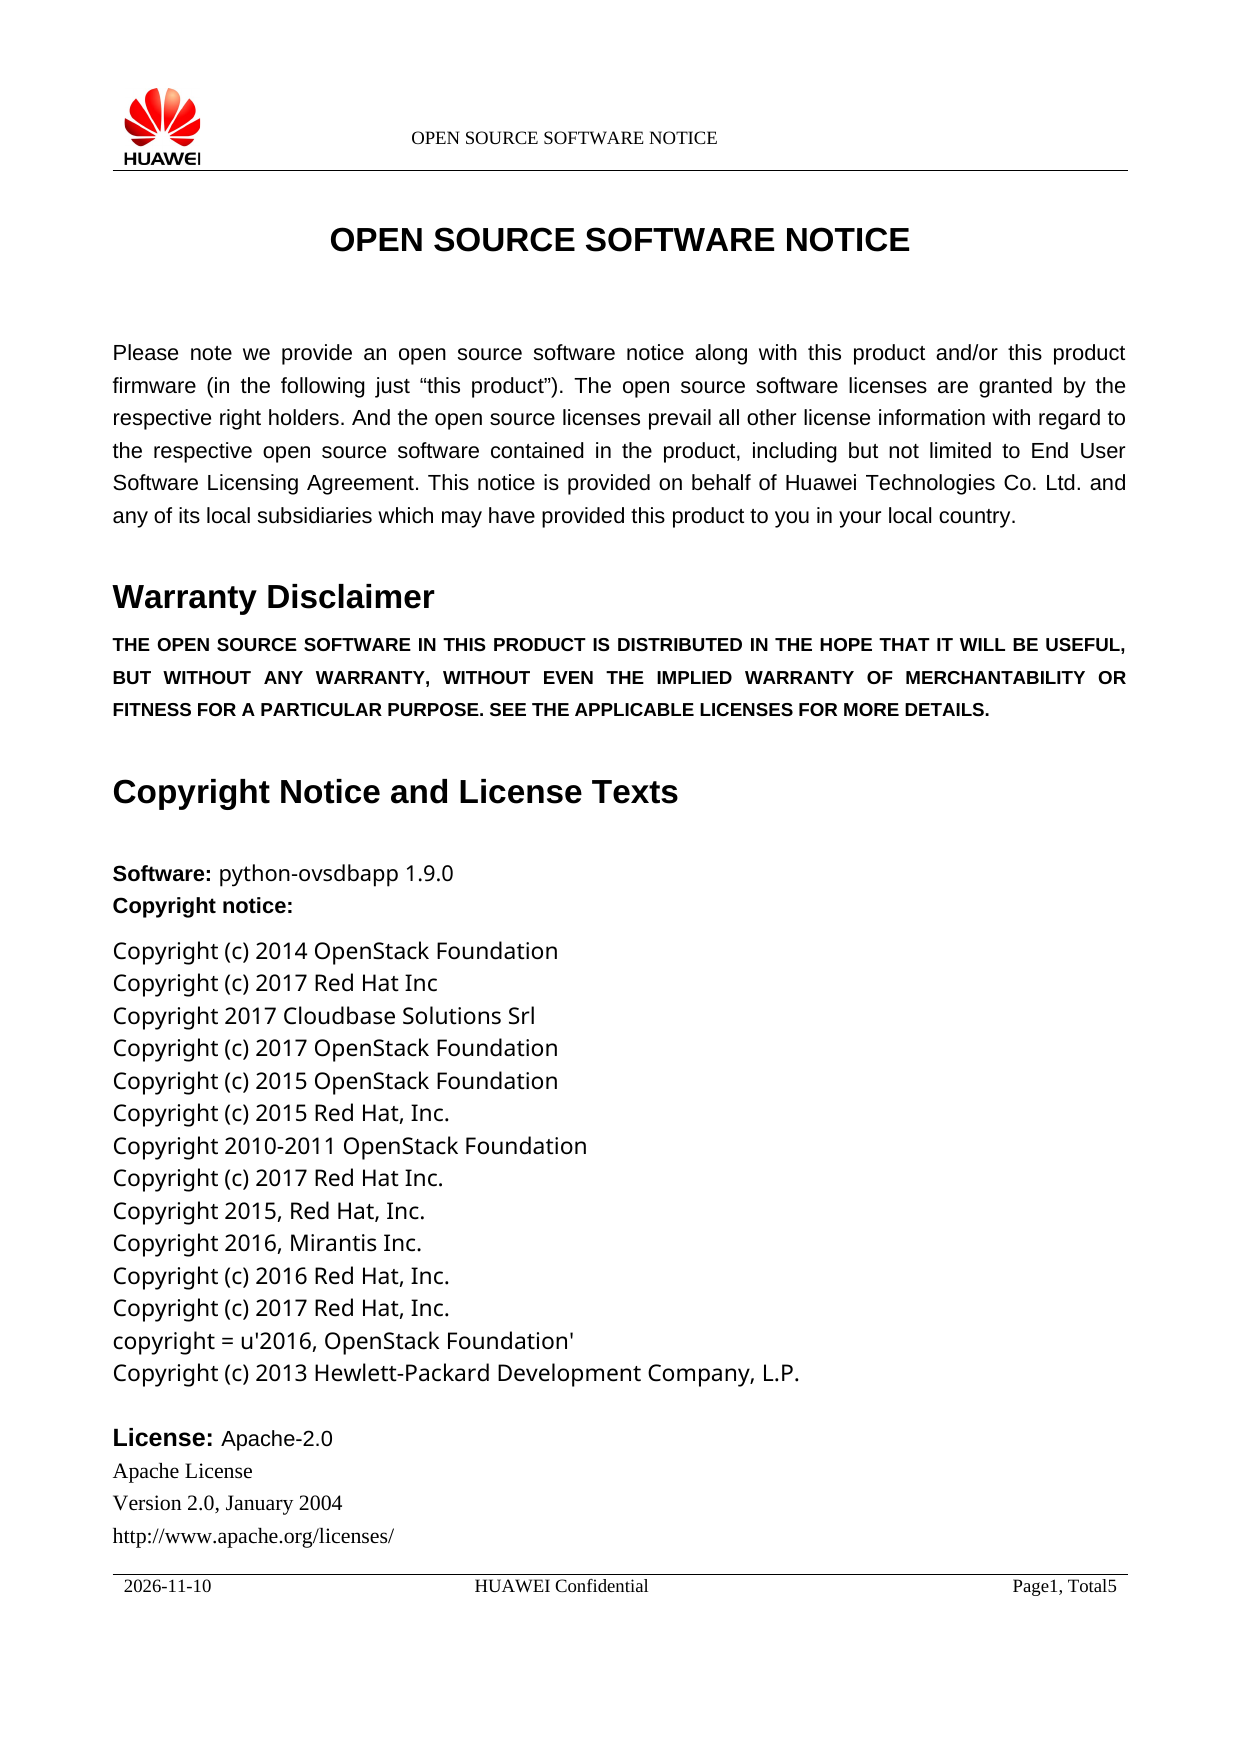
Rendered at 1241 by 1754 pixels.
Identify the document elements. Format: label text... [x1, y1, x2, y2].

text Version 2.0, January 2004 [112, 1486, 1128, 1519]
text Copyright (c) 2017 OpenStack Foundation [112, 1031, 1128, 1064]
text Copyright (c) 2015 Red Hat, Inc. [112, 1096, 1128, 1129]
text Copyright Notice and License Texts [112, 759, 1128, 824]
text Please note we provide an open source software notice along with this product and/or this product firmware (in the following just “this product”). The open source software licenses are granted by the respective right holders. And the open source licenses prevail all other license information with regard to the respective open source software contained in the product, including but not limited to End User Software Licensing Agreement. This notice is provided on behalf of Huawei Technologies Co. Ltd. and any of its local subsidiaries which may have provided this product to you in your local country. [112, 336, 1128, 531]
text OPEN SOURCE SOFTWARE NOTICE [112, 206, 1128, 271]
text Copyright 2015, Red Hat, Inc. [112, 1194, 1128, 1226]
text Apache License [112, 1454, 1128, 1486]
text Copyright 2017 Cloudbase Solutions Srl [112, 999, 1128, 1031]
picture [124, 88, 201, 165]
text Copyright (c) 2014 OpenStack Foundation [112, 934, 1128, 966]
text copyright = u'2016, OpenStack Foundation' [112, 1324, 1128, 1356]
text License: Apache-2.0 [112, 1421, 1128, 1454]
text The open source software in this product is distributed in the hope that it will be useful, but WITHOUT ANY WARRANTY, without even the implied warranty of MERCHANTABILITY or FITNESS FOR A PARTICULAR PURPOSE. See the applicable licenses for more details. [112, 629, 1128, 726]
text Copyright 2010-2011 OpenStack Foundation [112, 1129, 1128, 1161]
text http://www.apache.org/licenses/ [112, 1519, 1128, 1551]
title Software: python-ovsdbapp 1.9.0 [112, 856, 1128, 889]
text Copyright (c) 2015 OpenStack Foundation [112, 1064, 1128, 1096]
text Copyright (c) 2016 Red Hat, Inc. [112, 1259, 1128, 1291]
text Copyright (c) 2017 Red Hat Inc. [112, 1161, 1128, 1194]
text Copyright (c) 2017 Red Hat Inc [112, 966, 1128, 999]
text Warranty Disclaimer [112, 564, 1128, 629]
text Copyright (c) 2013 Hewlett-Packard Development Company, L.P. [112, 1356, 1128, 1421]
text Copyright 2016, Mirantis Inc. [112, 1226, 1128, 1259]
text Copyright (c) 2017 Red Hat, Inc. [112, 1291, 1128, 1324]
text Copyright notice: [112, 889, 1128, 921]
